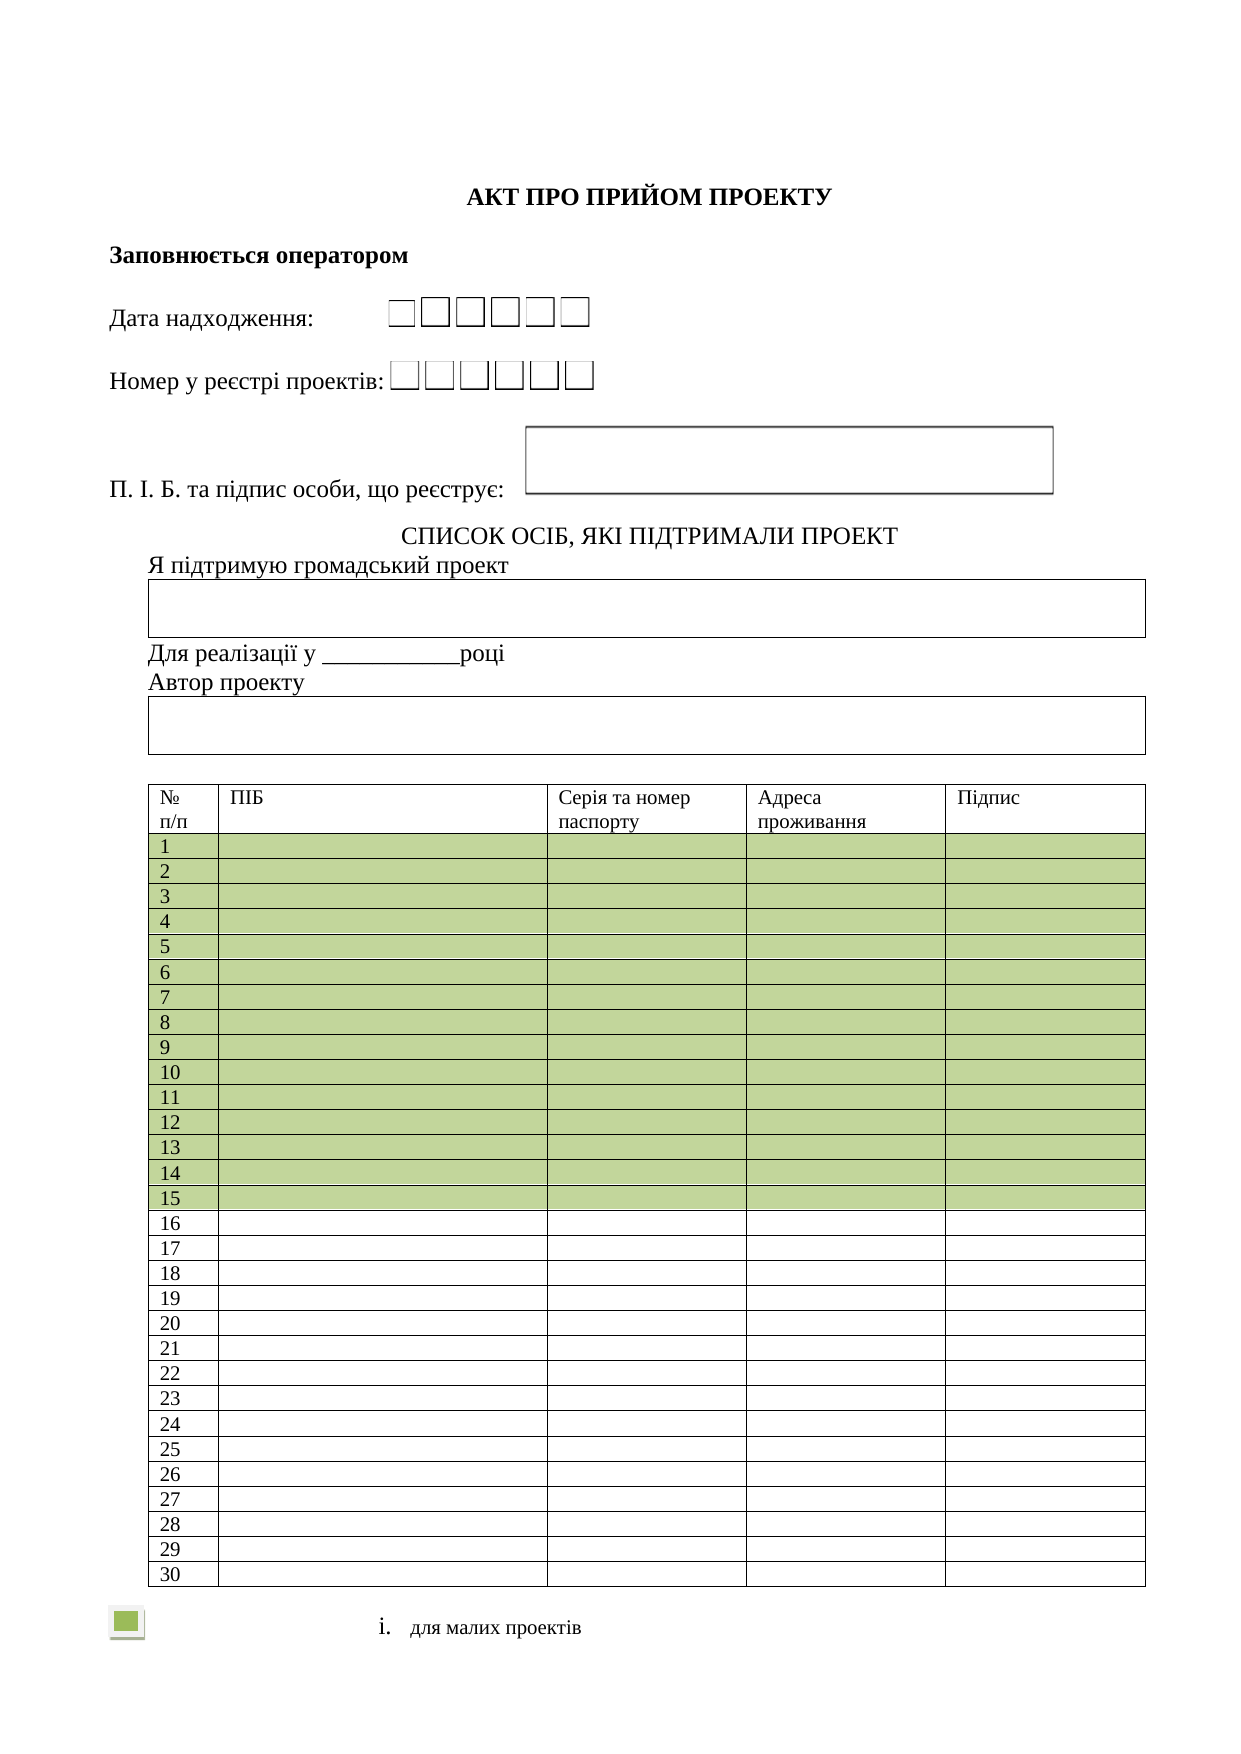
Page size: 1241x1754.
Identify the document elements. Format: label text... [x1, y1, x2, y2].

table_cell [747, 935, 945, 958]
table_cell [548, 1261, 746, 1285]
table_cell [747, 909, 945, 933]
table_cell [219, 1085, 547, 1109]
table_cell [548, 1236, 746, 1260]
table_cell [219, 935, 547, 958]
table_cell [548, 960, 746, 984]
table_cell [747, 1361, 945, 1385]
table_cell [946, 1236, 1145, 1260]
table_cell 6 [149, 960, 218, 984]
picture [526, 297, 555, 327]
table_cell [946, 1562, 1145, 1586]
table_cell [219, 1160, 547, 1184]
table_cell [548, 834, 746, 858]
table_cell [219, 1135, 547, 1159]
table_cell [747, 1562, 945, 1586]
table_cell 30 [149, 1562, 218, 1586]
table_cell [747, 1537, 945, 1561]
table_cell [747, 1035, 945, 1059]
table_cell [946, 1160, 1145, 1184]
table_cell [747, 884, 945, 908]
table_cell [219, 1437, 547, 1461]
table_cell 1 [149, 834, 218, 858]
table_cell [747, 1211, 945, 1235]
table_cell 17 [149, 1236, 218, 1260]
table_header Адреса проживання [747, 785, 945, 833]
table_cell 11 [149, 1085, 218, 1109]
picture [421, 297, 450, 327]
table_cell [946, 1386, 1145, 1410]
table_cell [747, 1512, 945, 1536]
table_cell [946, 1035, 1145, 1059]
table_cell [548, 1160, 746, 1184]
picture [530, 361, 559, 390]
table_cell [946, 1085, 1145, 1109]
table_cell [946, 1286, 1145, 1310]
table_cell 8 [149, 1010, 218, 1034]
table_cell 26 [149, 1462, 218, 1486]
table_cell [219, 1236, 547, 1260]
table_header [149, 580, 1145, 637]
table_cell [747, 1487, 945, 1511]
table_cell [747, 960, 945, 984]
table_cell [946, 1411, 1145, 1436]
table_cell [747, 1336, 945, 1360]
table_cell [548, 1035, 746, 1059]
table_cell [219, 859, 547, 883]
picture [560, 297, 590, 327]
table_cell [548, 1110, 746, 1134]
table_cell 14 [149, 1160, 218, 1184]
table_cell [219, 1286, 547, 1310]
table_cell [747, 1286, 945, 1310]
table_header Серія та номер паспорту [548, 785, 746, 833]
table_cell [219, 1512, 547, 1536]
list для малих проектів [391, 1611, 1152, 1640]
table_header [149, 697, 1145, 754]
table_cell [219, 1411, 547, 1436]
table_cell 10 [149, 1060, 218, 1084]
table_cell [219, 1060, 547, 1084]
table_cell [946, 1537, 1145, 1561]
table_cell [219, 1386, 547, 1410]
table_cell [747, 1411, 945, 1436]
table_cell [548, 1211, 746, 1235]
table_cell 19 [149, 1286, 218, 1310]
table_cell [219, 1261, 547, 1285]
table_cell [747, 1135, 945, 1159]
table_cell [946, 884, 1145, 908]
table_cell [219, 1186, 547, 1209]
table_cell [548, 1411, 746, 1436]
table_cell [548, 884, 746, 908]
table_cell [946, 935, 1145, 958]
table_cell 12 [149, 1110, 218, 1134]
table_cell [946, 1261, 1145, 1285]
table_cell [747, 1010, 945, 1034]
table_cell 2 [149, 859, 218, 883]
table_cell [548, 1311, 746, 1335]
table_cell [219, 884, 547, 908]
table_cell [946, 1462, 1145, 1486]
table_cell 9 [149, 1035, 218, 1059]
table_cell [946, 1437, 1145, 1461]
table_header ПІБ [219, 785, 547, 833]
table_cell [548, 1336, 746, 1360]
text Для реалізації у ___________році [148, 638, 1152, 667]
table_cell [548, 1186, 746, 1209]
picture [495, 361, 524, 390]
table_cell [219, 960, 547, 984]
table_cell 20 [149, 1311, 218, 1335]
table_cell [548, 1361, 746, 1385]
table_cell [548, 1085, 746, 1109]
table_cell 3 [149, 884, 218, 908]
table_cell 22 [149, 1361, 218, 1385]
table_cell [548, 1010, 746, 1034]
table_cell [747, 1261, 945, 1285]
table_cell [747, 1236, 945, 1260]
table_cell [548, 909, 746, 933]
picture [425, 361, 454, 390]
table_cell [946, 1060, 1145, 1084]
table_cell [548, 935, 746, 958]
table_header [103, 89, 1196, 509]
table_cell [747, 1085, 945, 1109]
table_cell 13 [149, 1135, 218, 1159]
table_cell [219, 909, 547, 933]
table_cell 21 [149, 1336, 218, 1360]
table_cell [219, 1487, 547, 1511]
table_cell [548, 1060, 746, 1084]
table_cell [946, 1512, 1145, 1536]
picture [460, 361, 489, 390]
table_cell [219, 1562, 547, 1586]
table_cell [747, 1462, 945, 1486]
text Я підтримую громадський проект [148, 550, 1152, 578]
table_cell [548, 1462, 746, 1486]
text Автор проекту [148, 667, 1152, 696]
picture [388, 300, 415, 327]
picture [491, 297, 520, 327]
table_cell [946, 1135, 1145, 1159]
table_cell [219, 1336, 547, 1360]
table_cell [219, 1110, 547, 1134]
table_cell [219, 834, 547, 858]
table_cell [747, 1060, 945, 1084]
table_cell 24 [149, 1411, 218, 1436]
table_cell [219, 1311, 547, 1335]
table_cell [219, 1462, 547, 1486]
table_cell [548, 1537, 746, 1561]
table_cell [548, 1487, 746, 1511]
table_header № п/п [149, 785, 218, 833]
table_cell [747, 1386, 945, 1410]
table_cell [747, 1110, 945, 1134]
table_cell [946, 1110, 1145, 1134]
table_cell [946, 985, 1145, 1009]
table_cell 29 [149, 1537, 218, 1561]
table_cell 23 [149, 1386, 218, 1410]
text СПИСОК ОСІБ, ЯКІ ПІДТРИМАЛИ ПРОЕКТ [148, 521, 1152, 550]
table_cell [946, 960, 1145, 984]
table_cell 16 [149, 1211, 218, 1235]
table_cell [548, 1512, 746, 1536]
table_cell 4 [149, 909, 218, 933]
table_cell 27 [149, 1487, 218, 1511]
table_cell [548, 1386, 746, 1410]
table_cell [946, 1010, 1145, 1034]
picture [390, 361, 420, 390]
table_cell [747, 859, 945, 883]
table_cell [946, 834, 1145, 858]
table_cell [747, 1437, 945, 1461]
table_cell [747, 1160, 945, 1184]
table_cell [946, 1361, 1145, 1385]
table_cell 5 [149, 935, 218, 958]
table_cell [946, 909, 1145, 933]
table_cell [946, 1336, 1145, 1360]
table_cell 28 [149, 1512, 218, 1536]
table_cell [548, 1437, 746, 1461]
picture [565, 361, 594, 390]
table_cell [548, 1286, 746, 1310]
table_cell [219, 985, 547, 1009]
table_cell [548, 859, 746, 883]
table_cell [946, 1487, 1145, 1511]
table_cell [548, 1135, 746, 1159]
table_cell [946, 859, 1145, 883]
picture [523, 424, 1054, 498]
table_cell [747, 834, 945, 858]
table_cell [946, 1211, 1145, 1235]
table_cell [946, 1311, 1145, 1335]
table_cell [219, 1537, 547, 1561]
table_cell 25 [149, 1437, 218, 1461]
table_cell 7 [149, 985, 218, 1009]
table_cell [747, 1186, 945, 1209]
table_cell 15 [149, 1186, 218, 1209]
table_cell [548, 985, 746, 1009]
picture [456, 297, 485, 327]
table_header Підпис [946, 785, 1145, 833]
table_cell [219, 1211, 547, 1235]
table_cell 18 [149, 1261, 218, 1285]
table_cell [219, 1010, 547, 1034]
table_cell [219, 1361, 547, 1385]
table_cell [747, 985, 945, 1009]
table_cell [747, 1311, 945, 1335]
table_cell [946, 1186, 1145, 1209]
table_cell [548, 1562, 746, 1586]
table_cell [219, 1035, 547, 1059]
